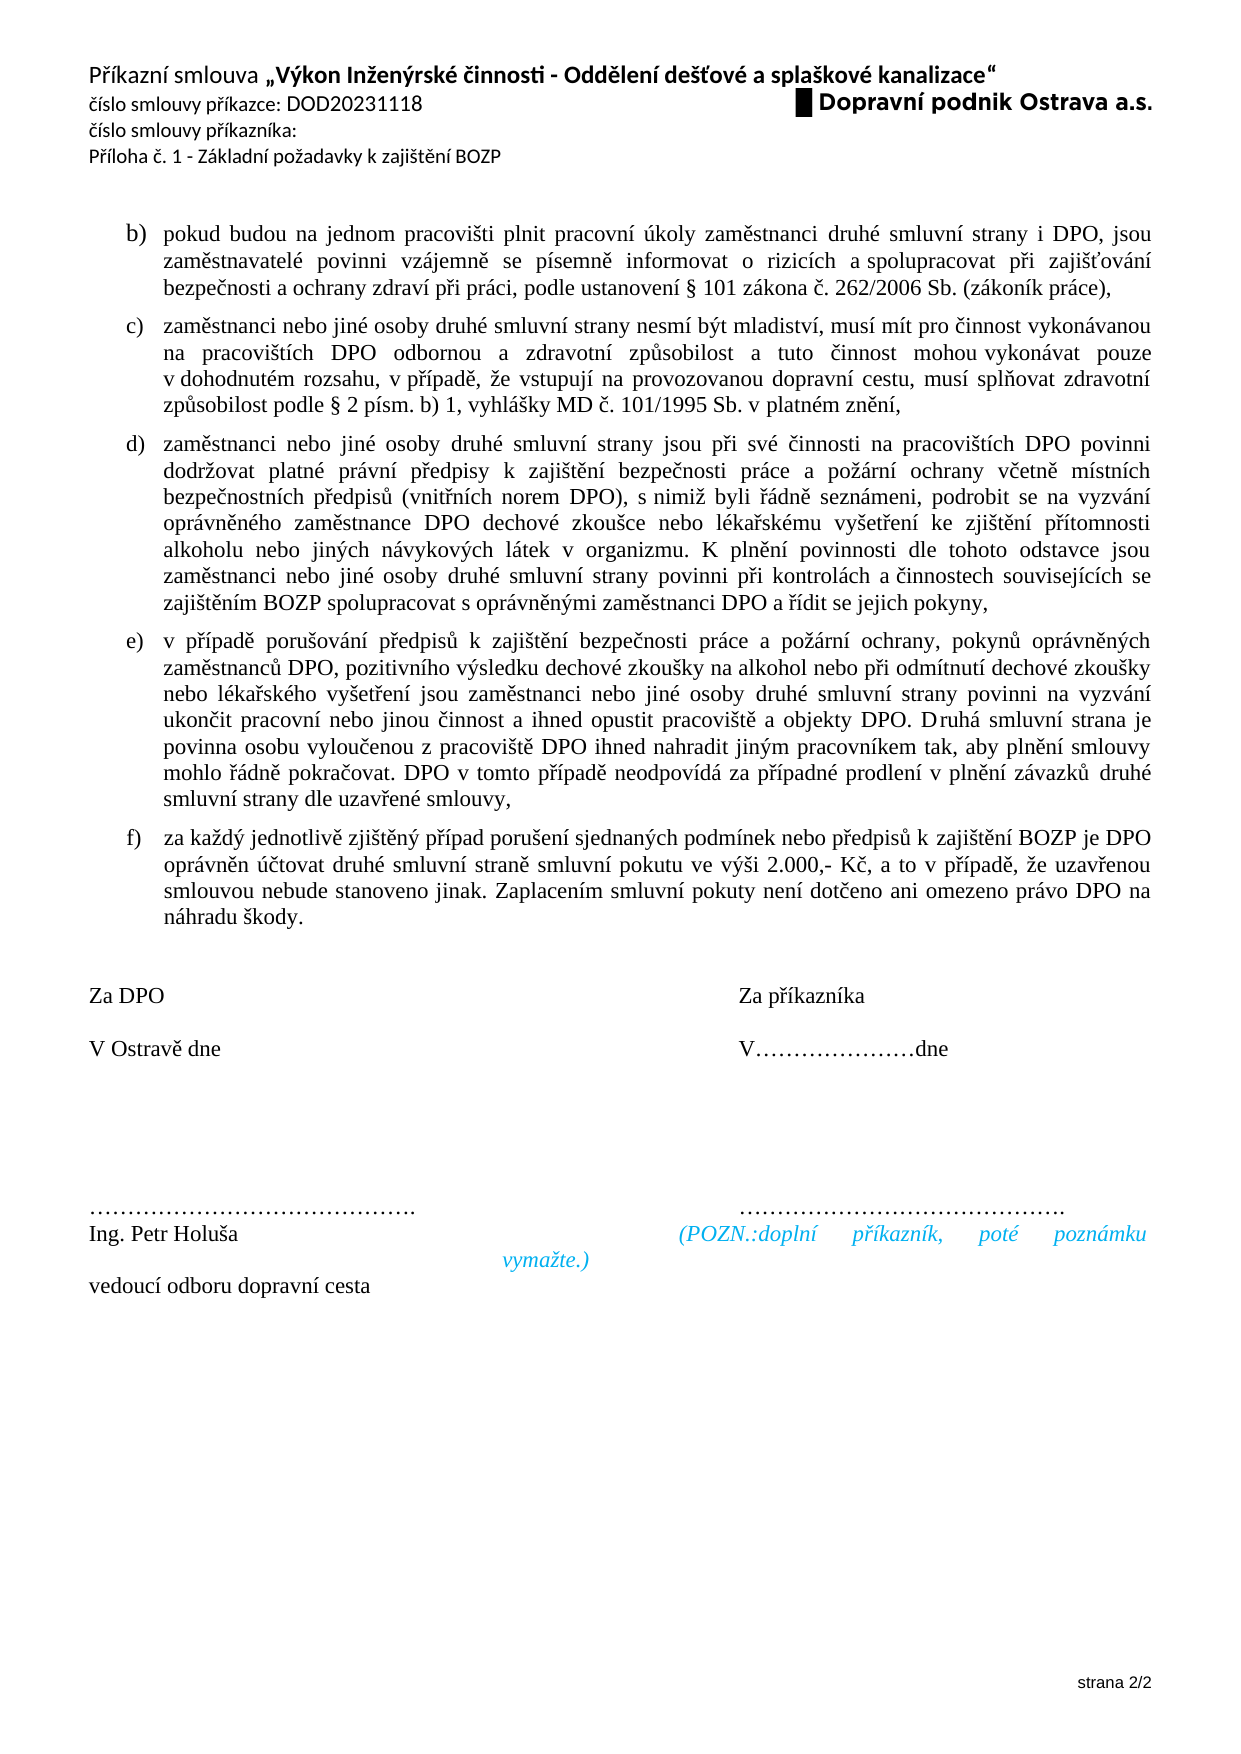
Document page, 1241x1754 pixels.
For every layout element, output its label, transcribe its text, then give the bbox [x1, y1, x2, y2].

text c) zaměstnanci nebo jiné osoby druhé smluvní strany nesmí být mladiství, musí mít pro činnost vykonávanou na pracovištích DPO odbornou a zdravotní způsobilost a tuto činnost mohou vykonávat pouze v dohodnutém rozsahu, v případě, že vstupují na provozovanou dopravní cestu, musí splňovat zdravotní způsobilost podle § 2 písm. b) 1, vyhlášky MD č. 101/1995 Sb. v platném znění, [126, 312, 1152, 418]
text Za DPO Za příkazníka [89, 982, 1152, 1009]
text e) v případě porušování předpisů k zajištění bezpečnosti práce a požární ochrany, pokynů oprávněných zaměstnanců DPO, pozitivního výsledku dechové zkoušky na alkohol nebo při odmítnutí dechové zkoušky nebo lékařského vyšetření jsou zaměstnanci nebo jiné osoby druhé smluvní strany povinni na vyzvání ukončit pracovní nebo jinou činnost a ihned opustit pracoviště a objekty DPO. Druhá smluvní strana je povinna osobu vyloučenou z pracoviště DPO ihned nahradit jiným pracovníkem tak, aby plnění smlouvy mohlo řádně pokračovat. DPO v tomto případě neodpovídá za případné prodlení v plnění závazků druhé smluvní strany dle uzavřené smlouvy, [126, 627, 1152, 812]
list pokud budou na jednom pracovišti plnit pracovní úkoly zaměstnanci druhé smluvní strany i DPO, jsou zaměstnavatelé povinni vzájemně se písemně informovat o rizicích a spolupracovat při zajišťování bezpečnosti a ochrany zdraví při práci, podle ustanovení § 101 zákona č. 262/2006 Sb. (zákoník práce), [126, 218, 1152, 300]
text V Ostravě dne V…………………dne [89, 1035, 1152, 1062]
text ……………………………………. ……………………………………. [89, 1193, 1152, 1220]
text f) za každý jednotlivě zjištěný případ porušení sjednaných podmínek nebo předpisů k zajištění BOZP je DPO oprávněn účtovat druhé smluvní straně smluvní pokutu ve výši 2.000,- Kč, a to v případě, že uzavřenou smlouvou nebude stanoveno jinak. Zaplacením smluvní pokuty není dotčeno ani omezeno právo DPO na náhradu škody. [126, 824, 1152, 930]
list zaměstnanci nebo jiné osoby druhé smluvní strany jsou při své činnosti na pracovištích DPO povinni dodržovat platné právní předpisy k zajištění bezpečnosti práce a požární ochrany včetně místních bezpečnostních předpisů (vnitřních norem DPO), s nimiž byli řádně seznámeni, podrobit se na vyzvání oprávněného zaměstnance DPO dechové zkoušce nebo lékařskému vyšetření ke zjištění přítomnosti alkoholu nebo jiných návykových látek v organizmu. K plnění povinnosti dle tohoto odstavce jsou zaměstnanci nebo jiné osoby druhé smluvní strany povinni při kontrolách a činnostech souvisejících se zajištěním BOZP spolupracovat s oprávněnými zaměstnanci DPO a řídit se jejich pokyny, [126, 430, 1152, 615]
text vedoucí odboru dopravní cesta [89, 1272, 1149, 1299]
text Ing. Petr Holuša (POZN.:doplní příkazník, poté poznámku vymažte.) [89, 1220, 1149, 1272]
picture [795, 88, 1152, 117]
